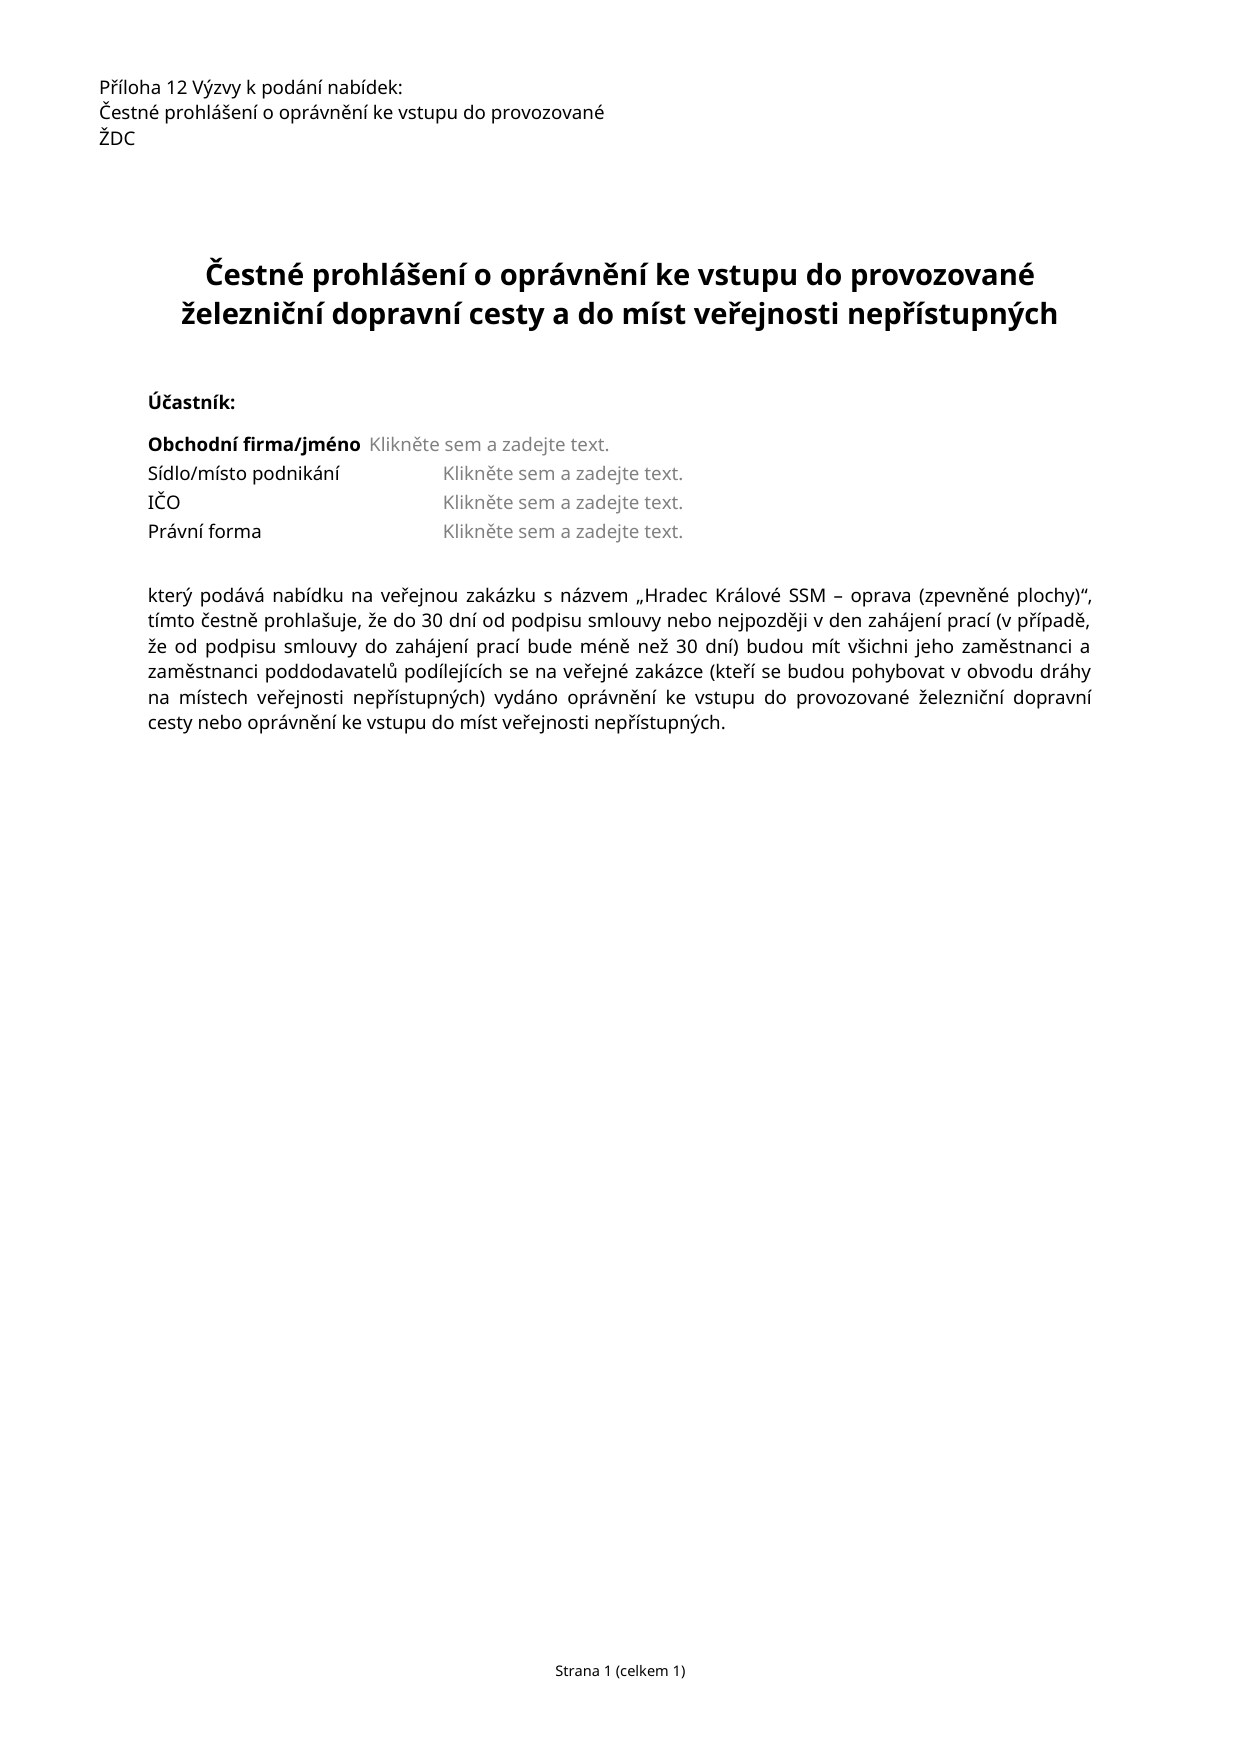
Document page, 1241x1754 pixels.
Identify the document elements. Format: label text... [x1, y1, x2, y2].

text Právní forma [148, 515, 1093, 544]
title Čestné prohlášení o oprávnění ke vstupu do provozované železniční dopravní cesty a do míst veřejnosti nepřístupných [148, 254, 1093, 333]
text Sídlo/místo podnikání [148, 457, 1093, 486]
text Účastník: [148, 384, 1093, 416]
text Obchodní firma/jméno [148, 428, 1093, 457]
text který podává nabídku na veřejnou zakázku s názvem „Hradec Králové SSM – oprava (zpevněné plochy)“, tímto čestně prohlašuje, že do 30 dní od podpisu smlouvy nebo nejpozději v den zahájení prací (v případě, že od podpisu smlouvy do zahájení prací bude méně než 30 dní) budou mít všichni jeho zaměstnanci a zaměstnanci poddodavatelů podílejících se na veřejné zakázce (kteří se budou pohybovat v obvodu dráhy na místech veřejnosti nepřístupných) vydáno oprávnění ke vstupu do provozované železniční dopravní cesty nebo oprávnění ke vstupu do míst veřejnosti nepřístupných. [148, 582, 1093, 735]
text IČO [148, 486, 1093, 515]
